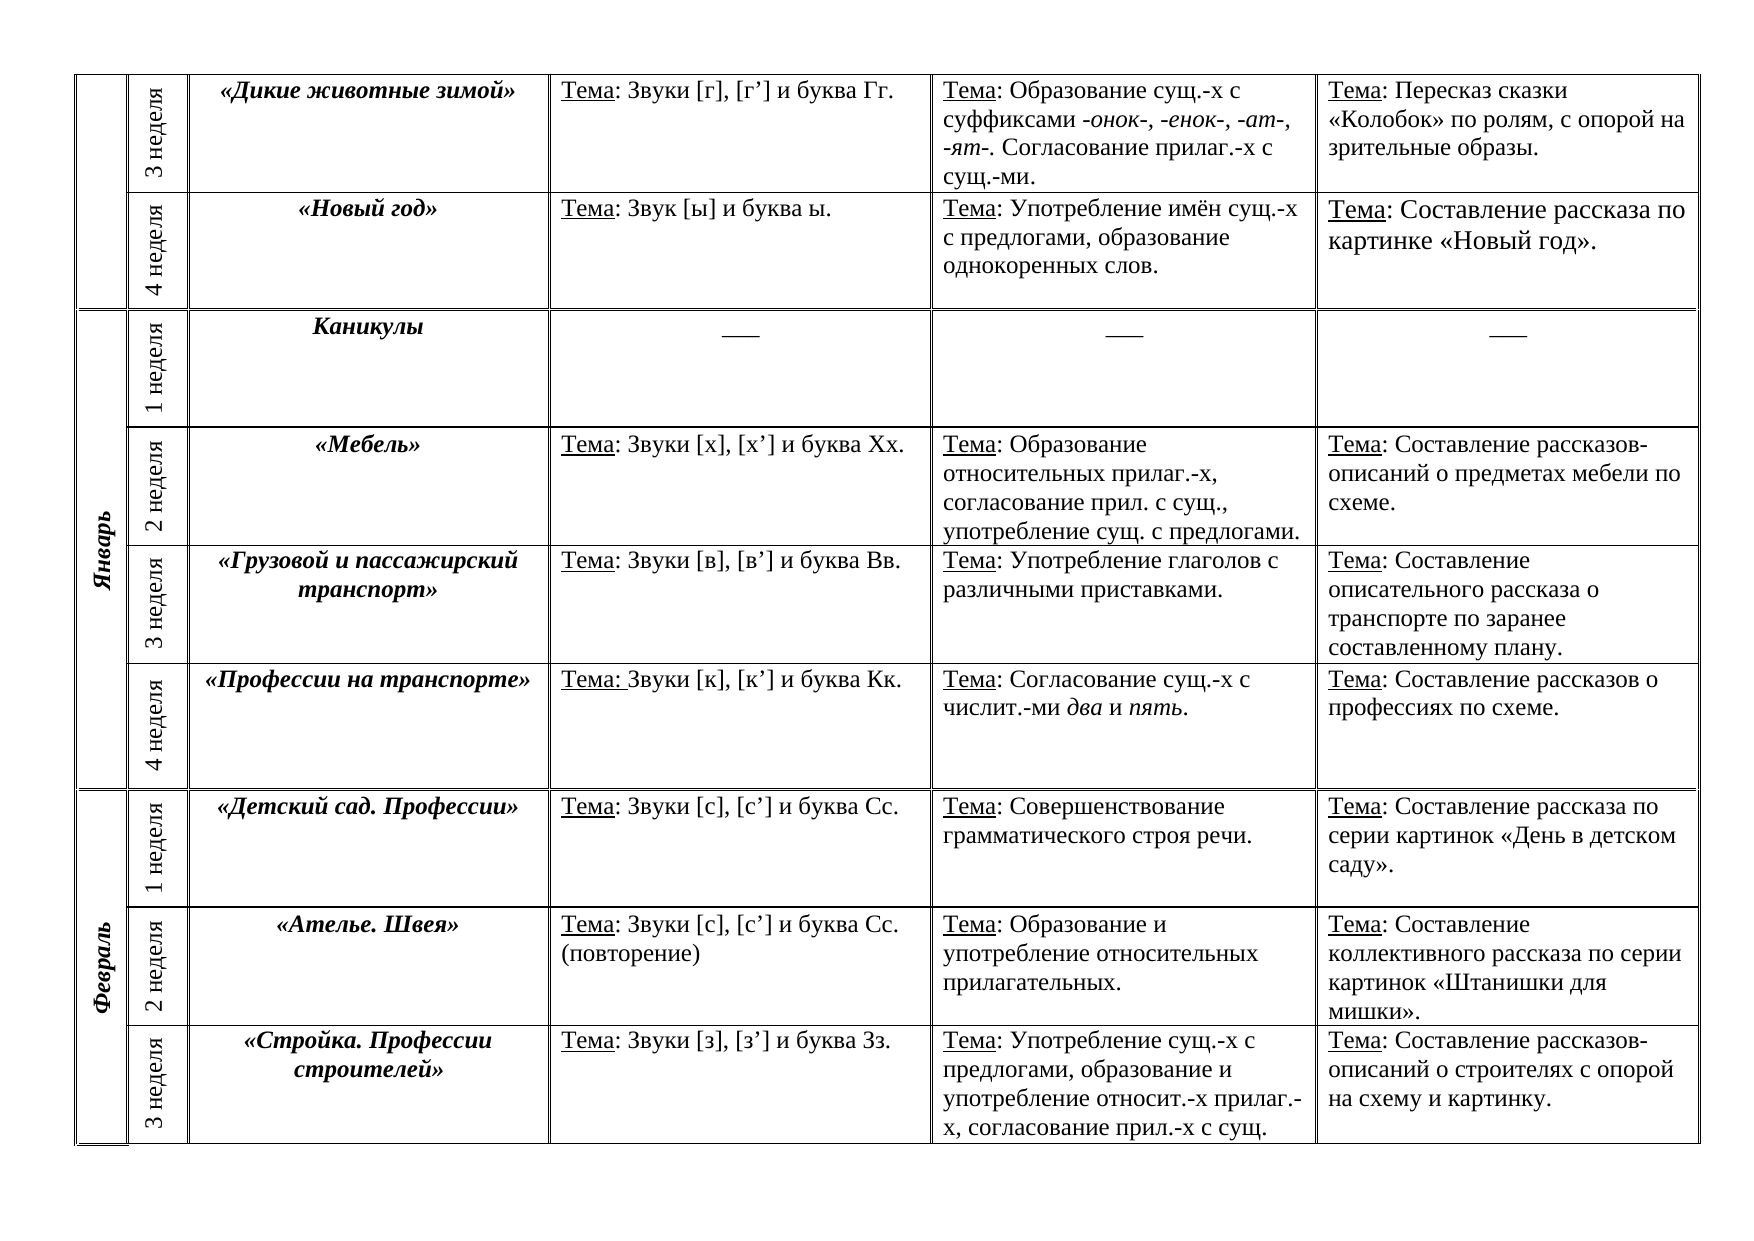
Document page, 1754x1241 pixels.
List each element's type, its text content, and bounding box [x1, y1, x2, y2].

table_cell Тема: Составление коллективного рассказа по серии картинок «Штанишки для мишки». [1318, 908, 1698, 1024]
table_cell 3 неделя [129, 546, 187, 663]
table_cell Тема: Согласование сущ.-х с числит.-ми два и пять. [933, 664, 1315, 788]
table_cell Тема: Звуки [в], [в’] и буква Вв. [551, 546, 930, 663]
table_cell «Профессии на транспорте» [190, 664, 548, 788]
table_cell Тема: Звуки [х], [х’] и буква Хх. [551, 428, 930, 544]
table_cell Тема: Составление рассказов-описаний о предметах мебели по схеме. [1318, 428, 1698, 544]
table_cell Тема: Звуки [с], [с’] и буква Сс. [551, 791, 930, 906]
table_cell Тема: Образование относительных прилаг.-х, согласование прил. с сущ., употребление сущ. с предлогами. [933, 428, 1315, 544]
table_cell Тема: Звук [ы] и буква ы. [551, 193, 930, 308]
table_cell 1 неделя [129, 791, 187, 906]
table_cell ___ [933, 311, 1315, 426]
table_cell Тема: Составление рассказов-описаний о строителях с опорой на схему и картинку. [1318, 1026, 1698, 1143]
table_cell Тема: Составление рассказа по картинке «Новый год». [1318, 193, 1698, 308]
table_cell Тема: Образование сущ.-х с суффиксами -онок-, -енок-, -ат-, -ят-. Согласование прилаг.-х с сущ.-ми. [933, 75, 1315, 192]
table_cell 1 неделя [129, 311, 187, 426]
table_cell «Детский сад. Профессии» [190, 791, 548, 906]
table_cell «Стройка. Профессии строителей» [190, 1026, 548, 1143]
table_cell Январь [75, 308, 127, 788]
table_cell Тема: Употребление глаголов с различными приставками. [933, 546, 1315, 663]
table_cell 4 неделя [129, 193, 187, 308]
table_cell Каникулы [190, 311, 548, 426]
table_cell Тема: Составление рассказов о профессиях по схеме. [1318, 664, 1698, 788]
table_cell 3 неделя [129, 1026, 187, 1143]
table_cell Тема: Пересказ сказки «Колобок» по ролям, с опорой на зрительные образы. [1318, 75, 1698, 192]
table_cell Тема: Составление описательного рассказа о транспорте по заранее составленному плану. [1318, 546, 1698, 663]
table_cell «Ателье. Швея» [190, 908, 548, 1024]
table_cell ___ [1317, 308, 1699, 426]
table_cell Тема: Звуки [к], [к’] и буква Кк. [551, 664, 930, 788]
table_cell 2 неделя [129, 428, 187, 544]
table_cell Тема: Употребление имён сущ.-х с предлогами, образование однокоренных слов. [933, 193, 1315, 308]
table_cell «Грузовой и пассажирский транспорт» [190, 546, 548, 663]
table_cell Тема: Звуки [з], [з’] и буква Зз. [551, 1026, 930, 1143]
table_cell Тема: Составление рассказа по серии картинок «День в детском саду». [1317, 788, 1699, 906]
table_cell Тема: Звуки [с], [с’] и буква Сс. (повторение) [551, 908, 930, 1024]
table_cell Тема: Совершенствование грамматического строя речи. [933, 791, 1315, 906]
table_cell Тема: Звуки [г], [г’] и буква Гг. [551, 75, 930, 192]
table_cell «Дикие животные зимой» [190, 75, 548, 192]
table_cell Тема: Образование и употребление относительных прилагательных. [933, 908, 1315, 1024]
table_cell 3 неделя [129, 75, 187, 192]
table_cell Февраль [75, 788, 127, 1143]
table_cell «Мебель» [190, 428, 548, 544]
table_cell «Новый год» [190, 193, 548, 308]
table_cell ___ [551, 311, 930, 426]
table_cell 4 неделя [129, 664, 187, 788]
table_cell 2 неделя [129, 908, 187, 1024]
table_cell Тема: Употребление сущ.-х с предлогами, образование и употребление относит.-х прилаг.-х, согласование прил.-х с сущ. [933, 1026, 1315, 1143]
